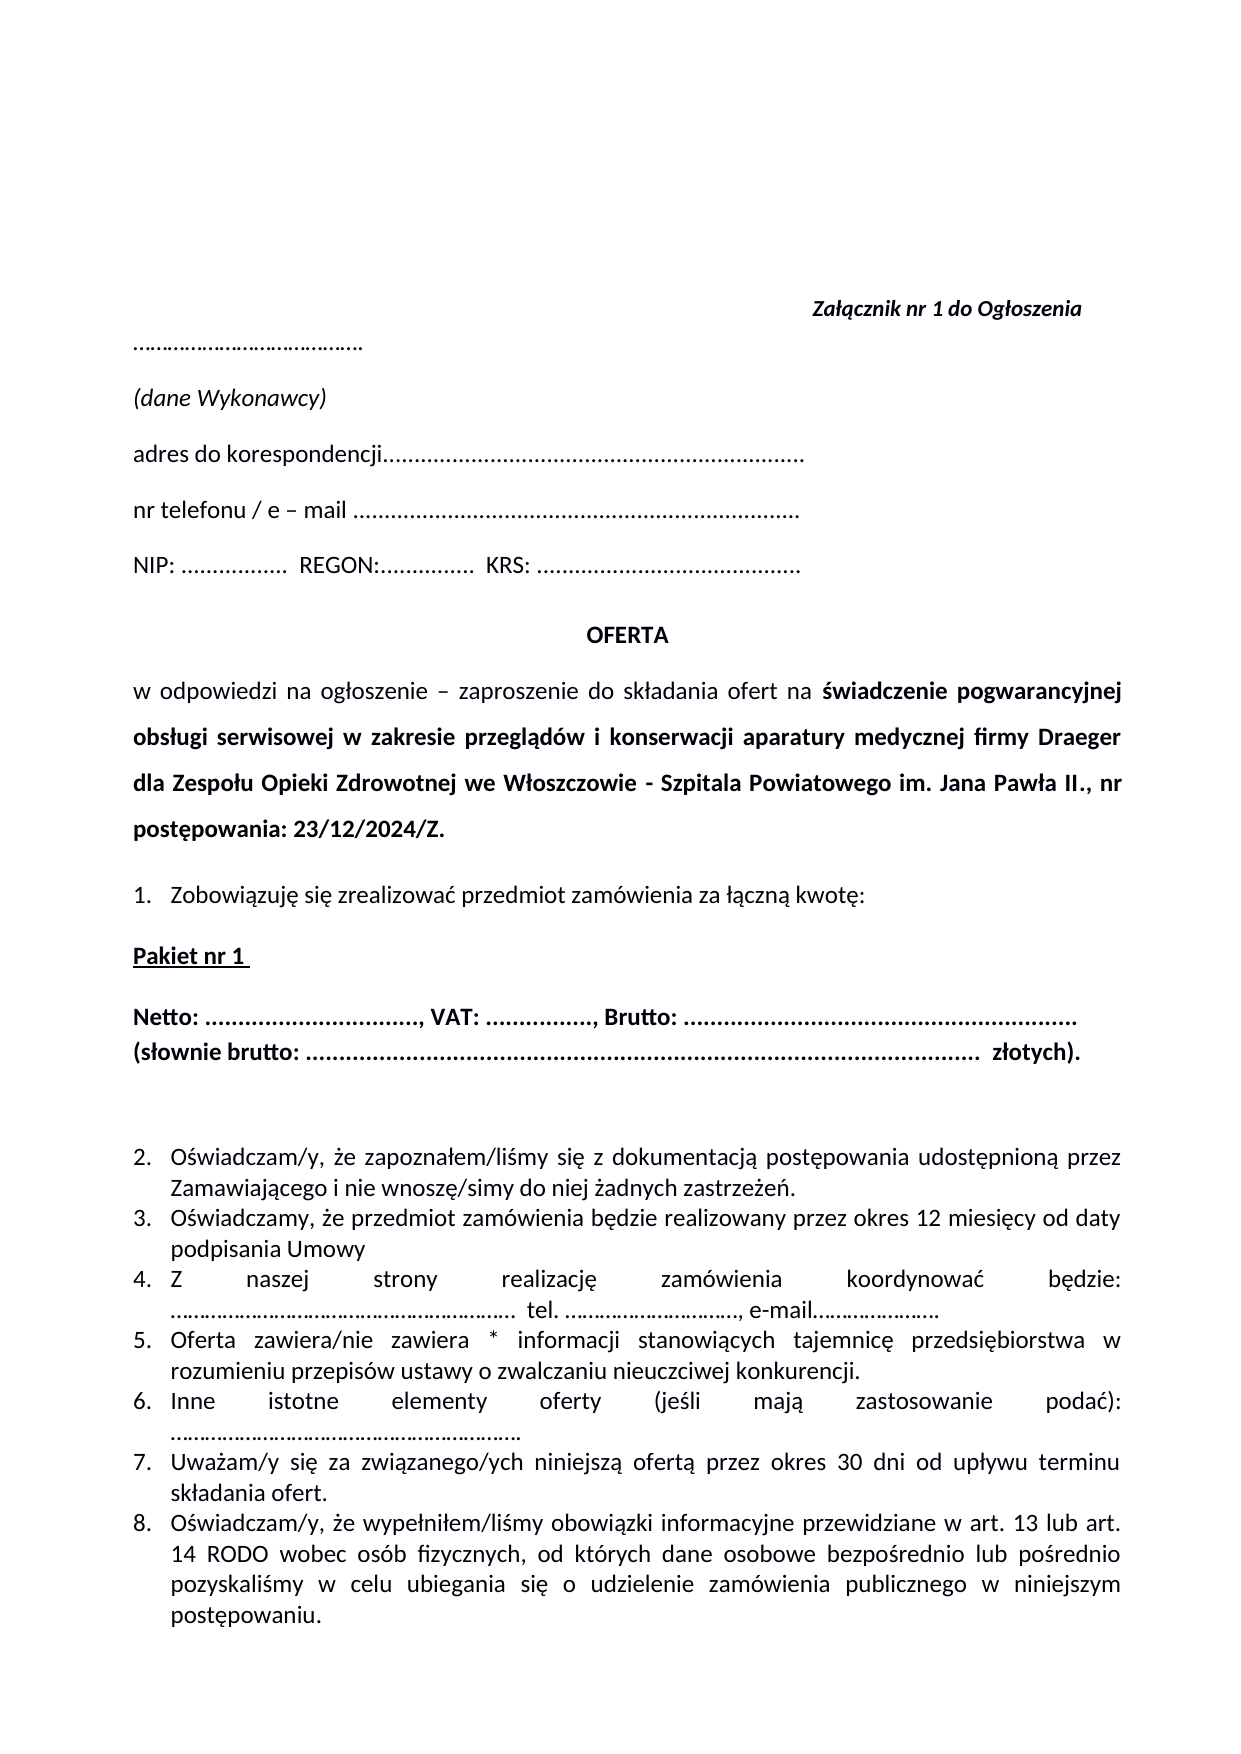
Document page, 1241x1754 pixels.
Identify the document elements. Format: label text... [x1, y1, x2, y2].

text …………………………………. [133, 326, 1122, 357]
list Oferta zawiera/nie zawiera * informacji stanowiących tajemnicę przedsiębiorstwa w rozumieniu przepisów ustawy o zwalczaniu nieuczciwej konkurencji. [133, 1324, 1122, 1386]
text adres do korespondencji................................................................... [133, 438, 1122, 468]
text (słownie brutto: ..................................................................................................... złotych). [133, 1036, 1122, 1067]
list Oświadczamy, że przedmiot zamówienia będzie realizowany przez okres 12 miesięcy od daty podpisania Umowy [133, 1202, 1122, 1263]
text Pakiet nr 1 [133, 940, 1122, 971]
list Z naszej strony realizację zamówienia koordynować będzie: …………………………………………………… tel. …………………………, e-mail…………………. [133, 1263, 1122, 1324]
list Oświadczam/y, że zapoznałem/liśmy się z dokumentacją postępowania udostępnioną przez Zamawiającego i nie wnoszę/simy do niej żadnych zastrzeżeń. [133, 1141, 1122, 1202]
list Inne istotne elementy oferty (jeśli mają zastosowanie podać): ……………………………………………………. [133, 1386, 1122, 1447]
list Oświadczam/y, że wypełniłem/liśmy obowiązki informacyjne przewidziane w art. 13 lub art. 14 RODO wobec osób fizycznych, od których dane osobowe bezpośrednio lub pośrednio pozyskaliśmy w celu ubiegania się o udzielenie zamówienia publicznego w niniejszym postępowaniu. [133, 1508, 1122, 1630]
text Załącznik nr 1 do Ogłoszenia [133, 294, 1122, 322]
text OFERTA [133, 620, 1122, 650]
list Uważam/y się za związanego/ych niniejszą ofertą przez okres 30 dni od upływu terminu składania ofert. [133, 1447, 1122, 1508]
text nr telefonu / e – mail ....................................................................... [133, 494, 1122, 524]
text NIP: ................. REGON:............... KRS: .......................................... [133, 550, 1122, 580]
text w odpowiedzi na ogłoszenie – zaproszenie do składania ofert na świadczenie pogwarancyjnej obsługi serwisowej w zakresie przeglądów i konserwacji aparatury medycznej firmy Draeger dla Zespołu Opieki Zdrowotnej we Włoszczowie - Szpitala Powiatowego im. Jana Pawła II., nr postępowania: 23/12/2024/Z. [133, 676, 1122, 843]
list Zobowiązuję się zrealizować przedmiot zamówienia za łączną kwotę: [133, 879, 1122, 910]
text Netto: ................................, VAT: ................, Brutto: ........................................................... [133, 1001, 1122, 1032]
text (dane Wykonawcy) [133, 382, 1122, 413]
